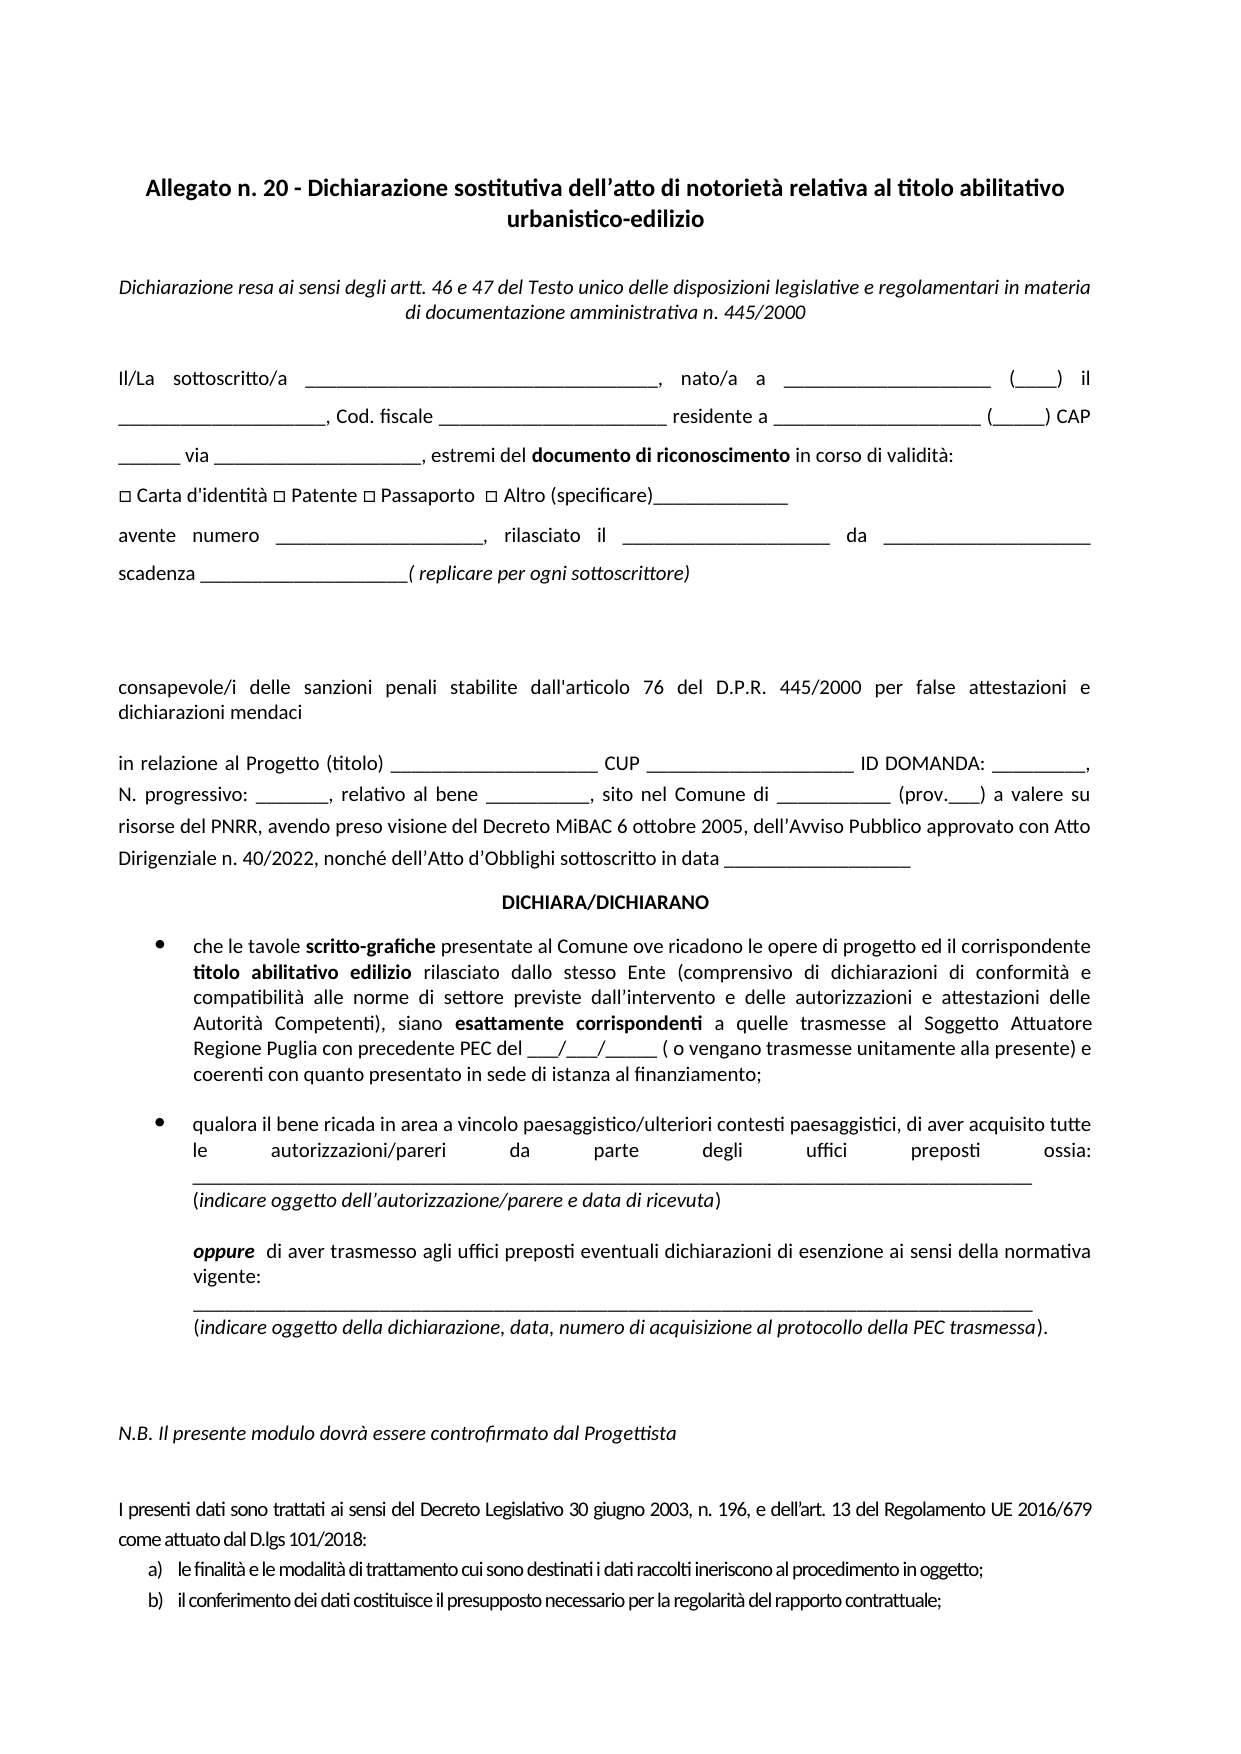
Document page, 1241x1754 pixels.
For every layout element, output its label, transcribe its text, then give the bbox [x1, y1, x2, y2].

text DICHIARA/DICHIARANO [118, 889, 1093, 915]
text avente numero ____________________, rilasciato il ____________________ da ____________________ scadenza ____________________( replicare per ogni sottoscrittore) [118, 522, 1093, 586]
text Allegato n. 20 - Dichiarazione sostitutiva dell’atto di notorietà relativa al titolo abilitativo urbanistico-edilizio [118, 173, 1093, 234]
text N.B. Il presente modulo dovrà essere controfirmato dal Progettista [118, 1420, 1093, 1445]
text (indicare oggetto dell’autorizzazione/parere e data di ricevuta) [192, 1188, 1093, 1213]
text Dichiarazione resa ai sensi degli artt. 46 e 47 del Testo unico delle disposizioni legislative e regolamentari in materia di documentazione amministrativa n. 445/2000 [118, 274, 1093, 325]
text oppure di aver trasmesso agli uffici preposti eventuali dichiarazioni di esenzione ai sensi della normativa vigente: _________________________________________________________________________________ (indicare oggetto della dichiarazione, data, numero di acquisizione al protocollo della PEC trasmessa). [193, 1238, 1093, 1340]
title I presenti dati sono trattati ai sensi del Decreto Legislativo 30 giugno 2003, n. 196, e dell’art. 13 del Regolamento UE 2016/679 come attuato dal D.lgs 101/2018: [118, 1496, 1093, 1552]
list qualora il bene ricada in area a vincolo paesaggistico/ulteriori contesti paesaggistici, di aver acquisito tutte le autorizzazioni/pareri da parte degli uffici preposti ossia: _________________________________________________________________________________ [155, 1111, 1093, 1188]
title le finalità e le modalità di trattamento cui sono destinati i dati raccolti ineriscono al procedimento in oggetto; [148, 1557, 1093, 1582]
list che le tavole scritto-grafiche presentate al Comune ove ricadono le opere di progetto ed il corrispondente titolo abilitativo edilizio rilasciato dallo stesso Ente (comprensivo di dichiarazioni di conformità e compatibilità alle norme di settore previste dall’intervento e delle autorizzazioni e attestazioni delle Autorità Competenti), siano esattamente corrispondenti a quelle trasmesse al Soggetto Attuatore Regione Puglia con precedente PEC del ___/___/_____ ( o vengano trasmesse unitamente alla presente) e coerenti con quanto presentato in sede di istanza al finanziamento; [156, 933, 1093, 1086]
title il conferimento dei dati costituisce il presupposto necessario per la regolarità del rapporto contrattuale; [148, 1587, 1093, 1612]
text □ Carta d'identità □ Patente □ Passaporto □ Altro (specificare)_____________ [118, 480, 1093, 508]
text consapevole/i delle sanzioni penali stabilite dall'articolo 76 del D.P.R. 445/2000 per false attestazioni e dichiarazioni mendaci [118, 674, 1093, 725]
text Il/La sottoscritto/a __________________________________, nato/a a ____________________ (____) il ____________________, Cod. fiscale ______________________ residente a ____________________ (_____) CAP ______ via ____________________, estremi del documento di riconoscimento in corso di validità: [118, 366, 1093, 467]
text in relazione al Progetto (titolo) ____________________ CUP ____________________ ID DOMANDA: _________, N. progressivo: _______, relativo al bene __________, sito nel Comune di ___________ (prov.___) a valere su risorse del PNRR, avendo preso visione del Decreto MiBAC 6 ottobre 2005, dell’Avviso Pubblico approvato con Atto Dirigenziale n. 40/2022, nonché dell’Atto d’Obblighi sottoscritto in data __________________ [118, 750, 1093, 870]
